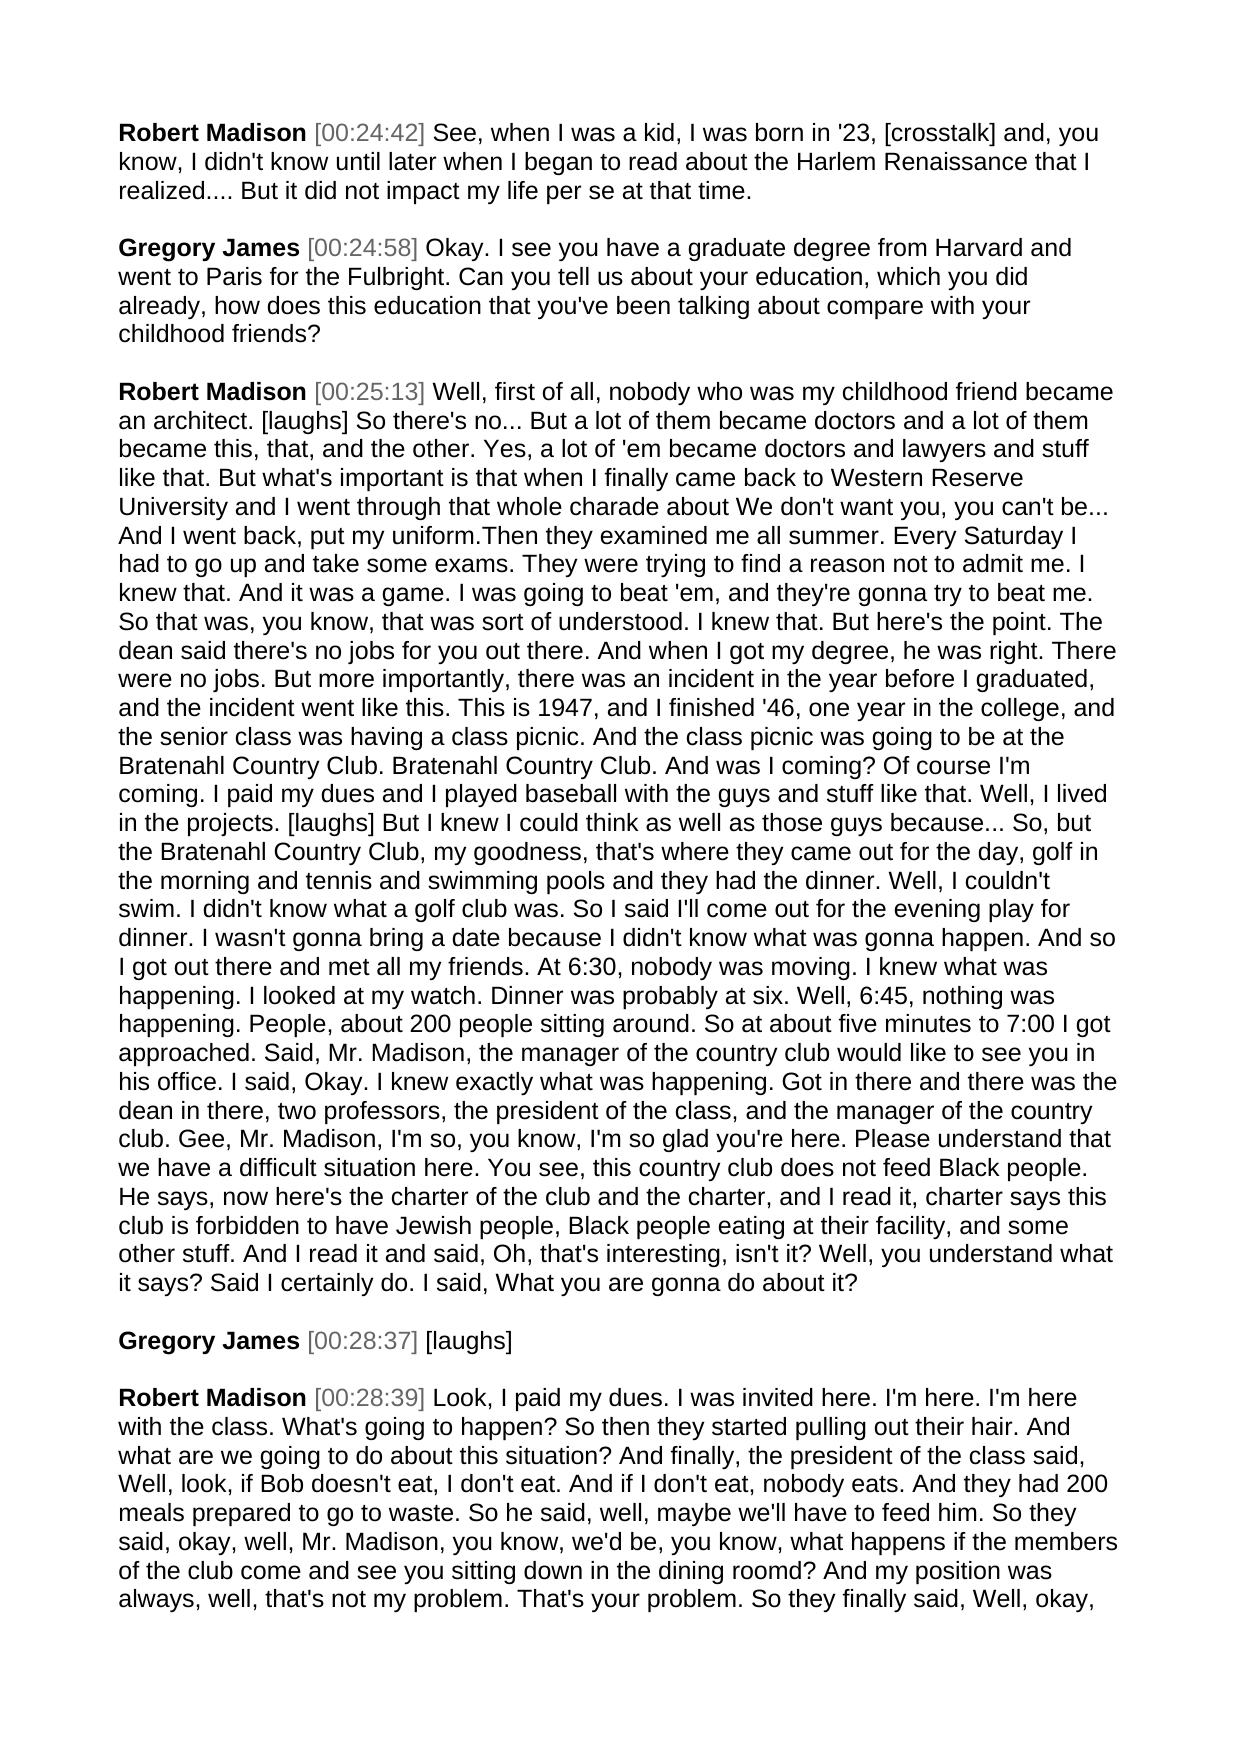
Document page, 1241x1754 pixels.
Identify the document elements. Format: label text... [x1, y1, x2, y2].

text Robert Madison [00:24:42] See, when I was a kid, I was born in '23, [crosstalk] and, you know, I didn't know until later when I began to read about the Harlem Renaissance that I realized.... But it did not impact my life per se at that time. [118, 118, 1122, 204]
text Gregory James [00:28:37] [laughs] [118, 1326, 1122, 1354]
text Gregory James [00:24:58] Okay. I see you have a graduate degree from Harvard and went to Paris for the Fulbright. Can you tell us about your education, which you did already, how does this education that you've been talking about compare with your childhood friends? [118, 233, 1122, 348]
text Robert Madison [00:25:13] Well, first of all, nobody who was my childhood friend became an architect. [laughs] So there's no... But a lot of them became doctors and a lot of them became this, that, and the other. Yes, a lot of 'em became doctors and lawyers and stuff like that. But what's important is that when I finally came back to Western Reserve University and I went through that whole charade about We don't want you, you can't be... And I went back, put my uniform.Then they examined me all summer. Every Saturday I had to go up and take some exams. They were trying to find a reason not to admit me. I knew that. And it was a game. I was going to beat 'em, and they're gonna try to beat me. So that was, you know, that was sort of understood. I knew that. But here's the point. The dean said there's no jobs for you out there. And when I got my degree, he was right. There were no jobs. But more importantly, there was an incident in the year before I graduated, and the incident went like this. This is 1947, and I finished '46, one year in the college, and the senior class was having a class picnic. And the class picnic was going to be at the Bratenahl Country Club. Bratenahl Country Club. And was I coming? Of course I'm coming. I paid my dues and I played baseball with the guys and stuff like that. Well, I lived in the projects. [laughs] But I knew I could think as well as those guys because... So, but the Bratenahl Country Club, my goodness, that's where they came out for the day, golf in the morning and tennis and swimming pools and they had the dinner. Well, I couldn't swim. I didn't know what a golf club was. So I said I'll come out for the evening play for dinner. I wasn't gonna bring a date because I didn't know what was gonna happen. And so I got out there and met all my friends. At 6:30, nobody was moving. I knew what was happening. I looked at my watch. Dinner was probably at six. Well, 6:45, nothing was happening. People, about 200 people sitting around. So at about five minutes to 7:00 I got approached. Said, Mr. Madison, the manager of the country club would like to see you in his office. I said, Okay. I knew exactly what was happening. Got in there and there was the dean in there, two professors, the president of the class, and the manager of the country club. Gee, Mr. Madison, I'm so, you know, I'm so glad you're here. Please understand that we have a difficult situation here. You see, this country club does not feed Black people. He says, now here's the charter of the club and the charter, and I read it, charter says this club is forbidden to have Jewish people, Black people eating at their facility, and some other stuff. And I read it and said, Oh, that's interesting, isn't it? Well, you understand what it says? Said I certainly do. I said, What you are gonna do about it? [118, 377, 1122, 1297]
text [118, 1383, 1122, 1613]
